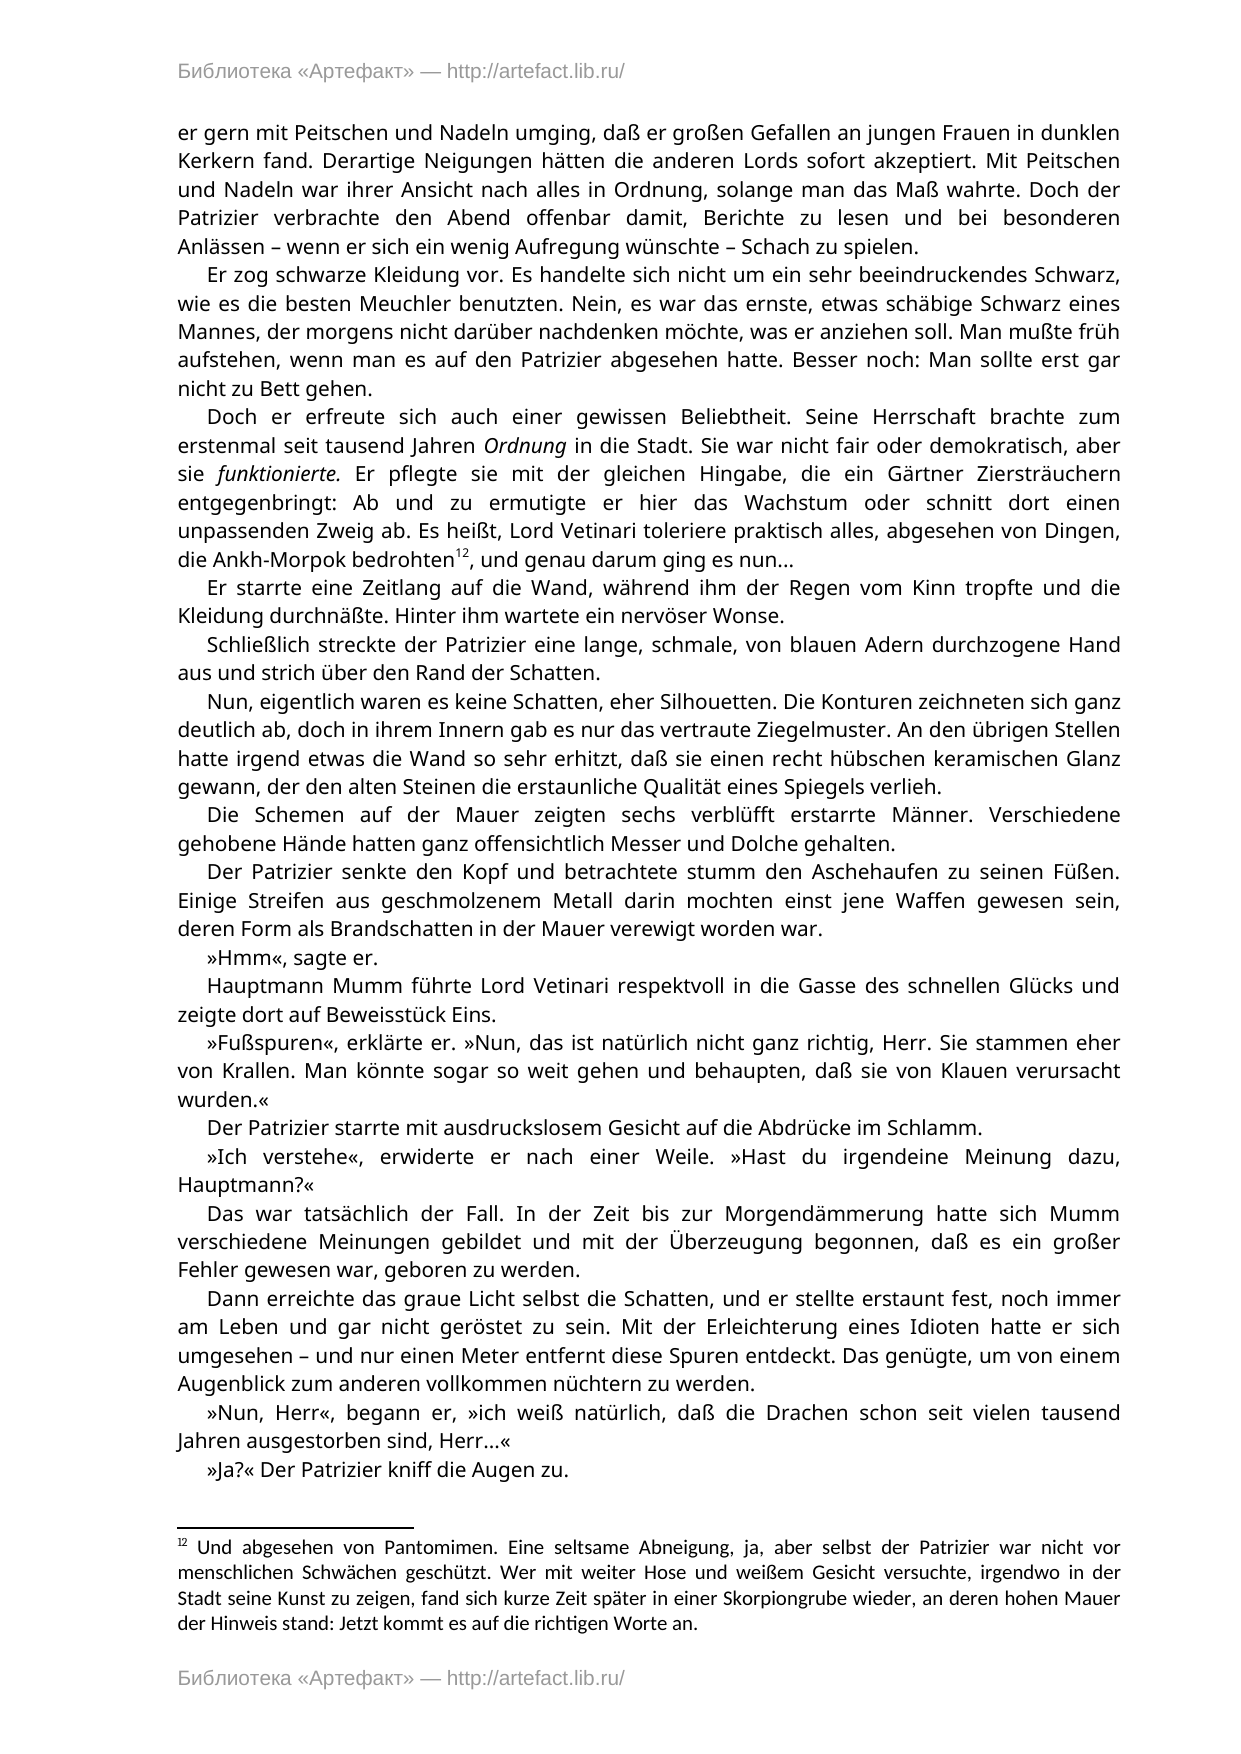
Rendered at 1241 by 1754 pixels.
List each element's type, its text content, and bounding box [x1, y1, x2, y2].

text Nun, eigentlich waren es keine Schatten, eher Silhouetten. Die Konturen zeichneten sich ganz deutlich ab, doch in ihrem Innern gab es nur das vertraute Ziegelmuster. An den übrigen Stellen hatte irgend etwas die Wand so sehr erhitzt, daß sie einen recht hübschen keramischen Glanz gewann, der den alten Steinen die erstaunliche Qualität eines Spiegels verlieh. [177, 687, 1122, 801]
text Der Patrizier starrte mit ausdruckslosem Gesicht auf die Abdrücke im Schlamm. [177, 1113, 1122, 1142]
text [177, 118, 1122, 260]
text »Ich verstehe«, erwiderte er nach einer Weile. »Hast du irgendeine Meinung dazu, Hauptmann?« [177, 1142, 1122, 1199]
text Hauptmann Mumm führte Lord Vetinari respektvoll in die Gasse des schnellen Glücks und zeigte dort auf Beweisstück Eins. [177, 971, 1122, 1028]
text »Nun, Herr«, begann er, »ich weiß natürlich, daß die Drachen schon seit vielen tausend Jahren ausgestorben sind, Herr...« [177, 1398, 1122, 1455]
text Er starrte eine Zeitlang auf die Wand, während ihm der Regen vom Kinn tropfte und die Kleidung durchnäßte. Hinter ihm wartete ein nervöser Wonse. [177, 573, 1122, 630]
text »Ja?« Der Patrizier kniff die Augen zu. [177, 1455, 1122, 1483]
text Die Schemen auf der Mauer zeigten sechs verblüfft erstarrte Männer. Verschiedene gehobene Hände hatten ganz offensichtlich Messer und Dolche gehalten. [177, 801, 1122, 857]
text Das war tatsächlich der Fall. In der Zeit bis zur Morgendämmerung hatte sich Mumm verschiedene Meinungen gebildet und mit der Überzeugung begonnen, daß es ein großer Fehler gewesen war, geboren zu werden. [177, 1199, 1122, 1284]
text Doch er erfreute sich auch einer gewissen Beliebtheit. Seine Herrschaft brachte zum erstenmal seit tausend Jahren Ordnung in die Stadt. Sie war nicht fair oder demokratisch, aber sie funktionierte. Er pflegte sie mit der gleichen Hingabe, die ein Gärtner Ziersträuchern entgegenbringt: Ab und zu ermutigte er hier das Wachstum oder schnitt dort einen unpassenden Zweig ab. Es heißt, Lord Vetinari toleriere praktisch alles, abgesehen von Dingen, die Ankh-Morpok bedrohten, und genau darum ging es nun... [177, 402, 1122, 573]
text Der Patrizier senkte den Kopf und betrachtete stumm den Aschehaufen zu seinen Füßen. Einige Streifen aus geschmolzenem Metall darin mochten einst jene Waffen gewesen sein, deren Form als Brandschatten in der Mauer verewigt worden war. [177, 857, 1122, 943]
text »Fußspuren«, erklärte er. »Nun, das ist natürlich nicht ganz richtig, Herr. Sie stammen eher von Krallen. Man könnte sogar so weit gehen und behaupten, daß sie von Klauen verursacht wurden.« [177, 1028, 1122, 1113]
text Er zog schwarze Kleidung vor. Es handelte sich nicht um ein sehr beeindruckendes Schwarz, wie es die besten Meuchler benutzten. Nein, es war das ernste, etwas schäbige Schwarz eines Mannes, der morgens nicht darüber nachdenken möchte, was er anziehen soll. Man mußte früh aufstehen, wenn man es auf den Patrizier abgesehen hatte. Besser noch: Man sollte erst gar nicht zu Bett gehen. [177, 260, 1122, 402]
text Schließlich streckte der Patrizier eine lange, schmale, von blauen Adern durchzogene Hand aus und strich über den Rand der Schatten. [177, 630, 1122, 687]
text Dann erreichte das graue Licht selbst die Schatten, und er stellte erstaunt fest, noch immer am Leben und gar nicht geröstet zu sein. Mit der Erleichterung eines Idioten hatte er sich umgesehen – und nur einen Meter entfernt diese Spuren entdeckt. Das genügte, um von einem Augenblick zum anderen vollkommen nüchtern zu werden. [177, 1284, 1122, 1398]
text »Hmm«, sagte er. [177, 943, 1122, 971]
